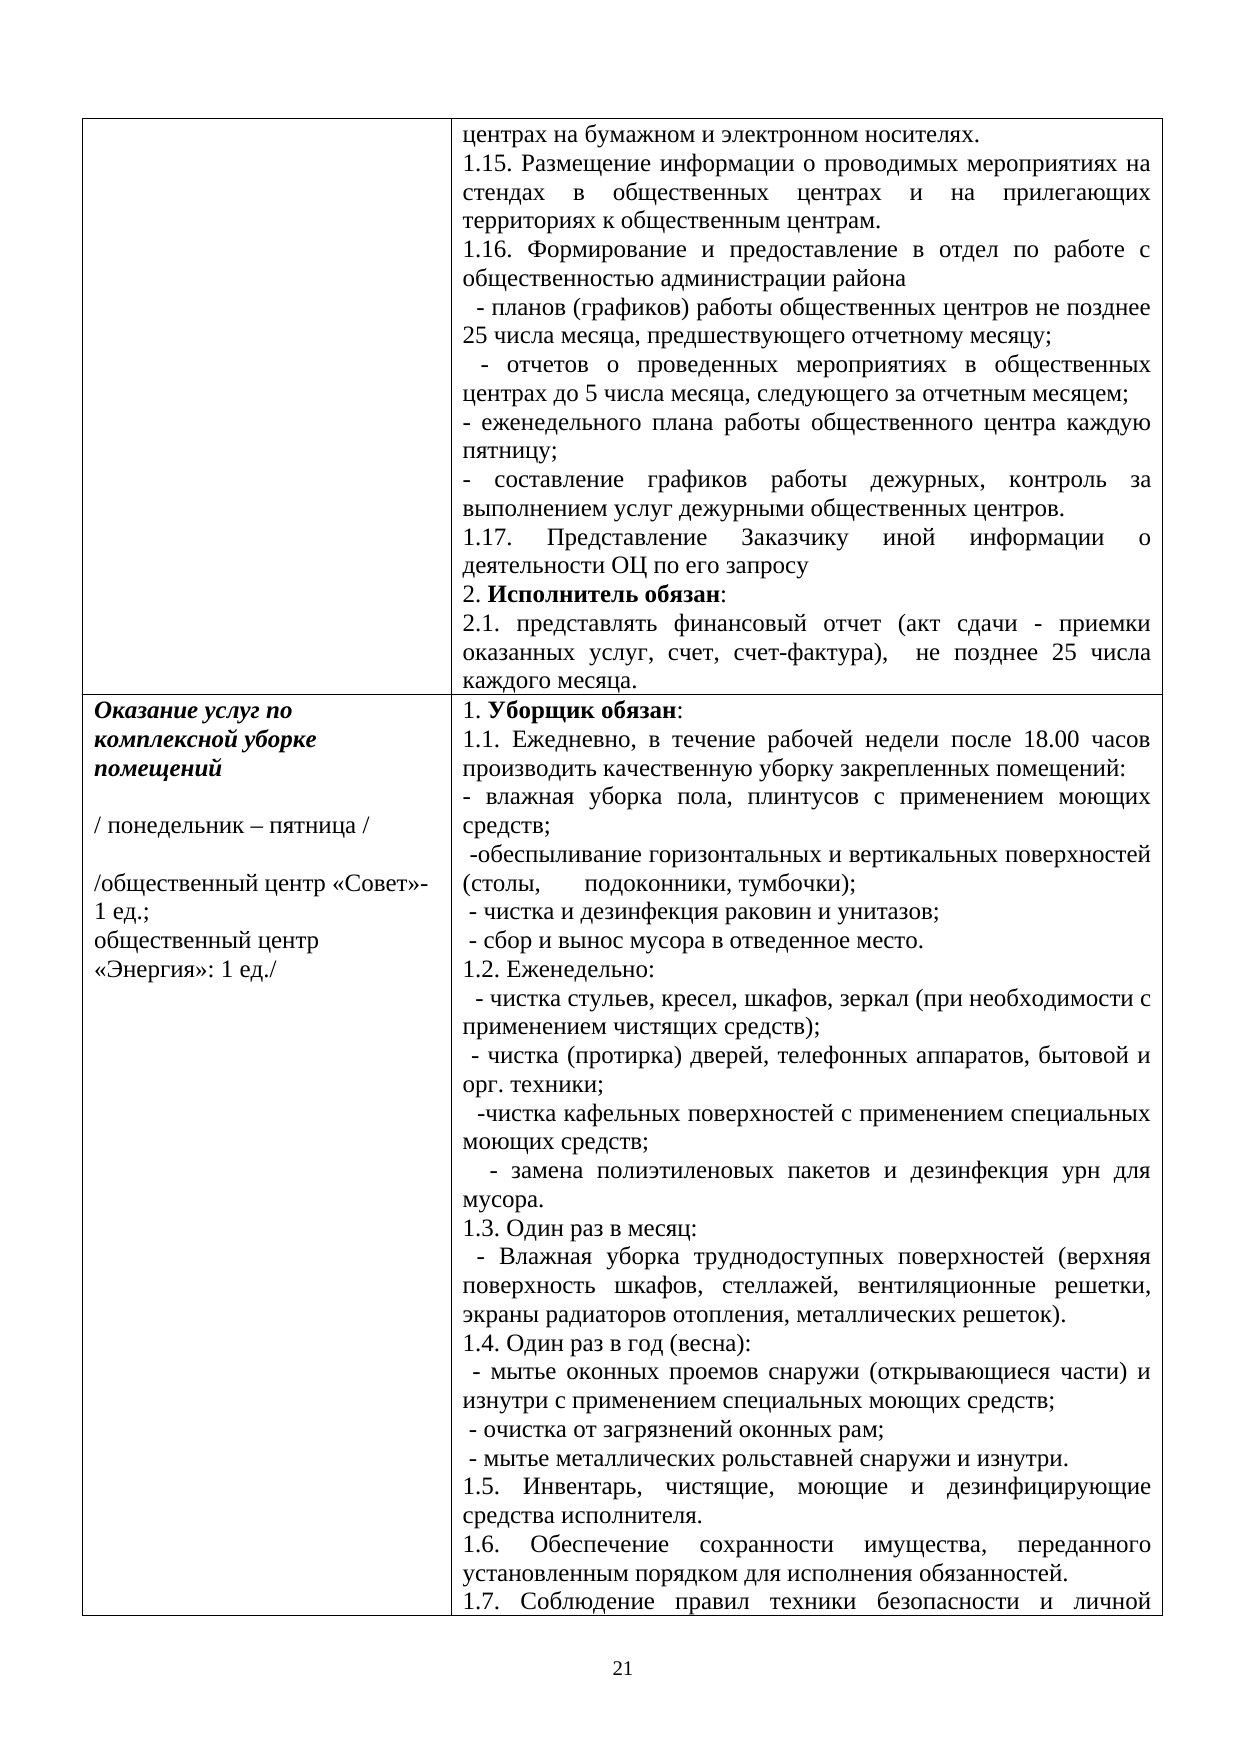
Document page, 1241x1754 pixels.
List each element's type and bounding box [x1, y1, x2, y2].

table_cell [452, 695, 1162, 1615]
table_cell [83, 695, 451, 1615]
table_cell [83, 119, 451, 694]
table_cell [452, 119, 1162, 694]
